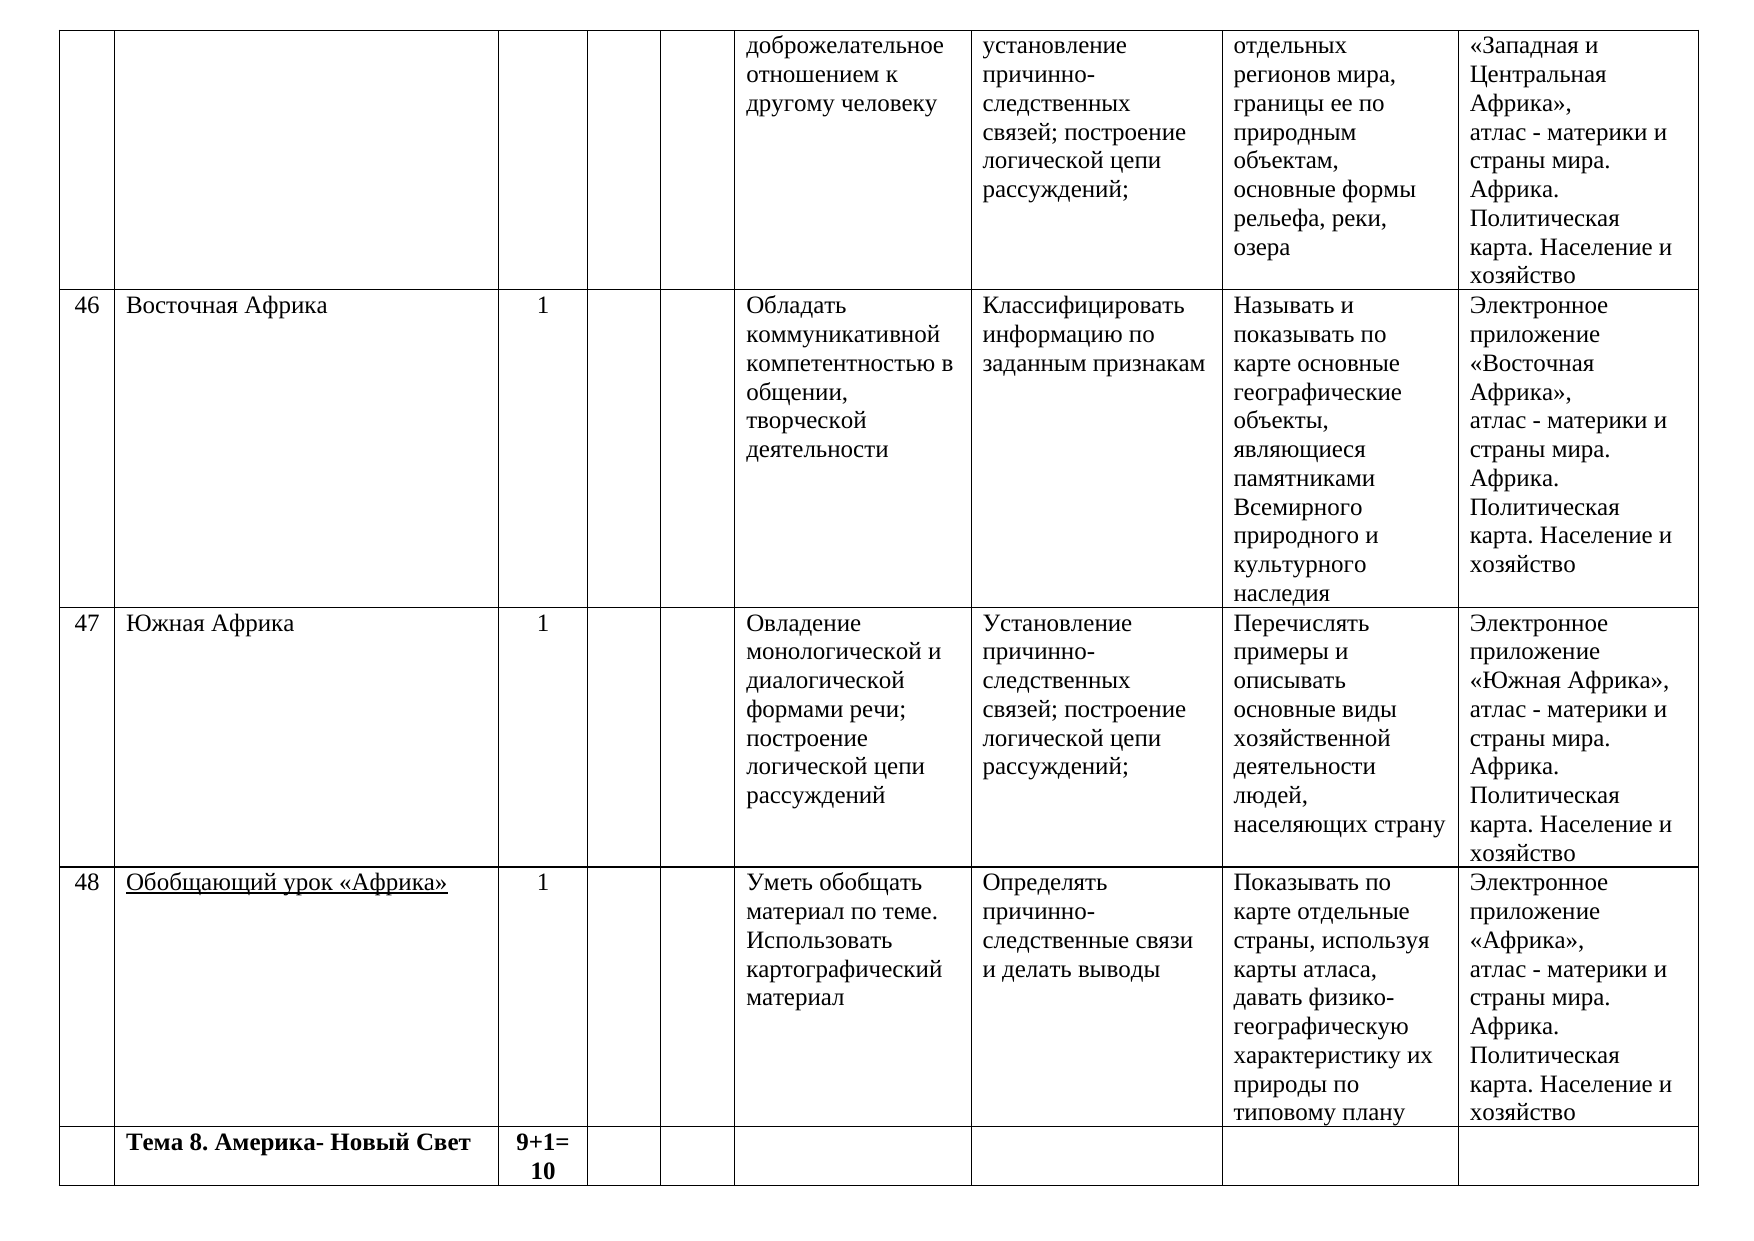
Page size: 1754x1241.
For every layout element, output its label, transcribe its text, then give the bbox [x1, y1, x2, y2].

table_cell 1 [499, 31, 587, 289]
table_cell Восточная Африка [115, 290, 498, 607]
table_cell [661, 608, 734, 866]
table_cell 9+1= 10 [499, 1127, 587, 1185]
table_cell [60, 1127, 114, 1185]
table_cell Показывать по карте отдельные страны, используя карты атласа, давать физико-географическую характеристику их природы по типовому плану [1223, 868, 1458, 1126]
table_cell Электронное приложение «Восточная Африка», атлас - материки и страны мира. Африка. Политическая карта. Население и хозяйство [1459, 290, 1698, 607]
table_cell 1 [499, 290, 587, 607]
table_cell [735, 1127, 971, 1185]
table_cell Установление причинно-следственных связей; построение логической цепи рассуждений; [972, 608, 1222, 866]
table_cell [588, 868, 660, 1126]
table_cell [588, 31, 660, 289]
table_cell Электронное приложение «Африка», атлас - материки и страны мира. Африка. Политическая карта. Население и хозяйство [1459, 868, 1698, 1126]
table_cell [1459, 1127, 1698, 1185]
table_cell Классифицировать информацию по заданным признакам [972, 290, 1222, 607]
table_cell [972, 1127, 1222, 1185]
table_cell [972, 31, 1222, 289]
table_cell Обобщающий урок «Африка» [115, 868, 498, 1126]
table_cell 47 [60, 608, 114, 866]
table_cell Тема 8. Америка- Новый Свет [115, 1127, 498, 1185]
table_cell Определять причинно-следственные связи и делать выводы [972, 868, 1222, 1126]
table_cell [661, 31, 734, 289]
table_cell 1 [499, 868, 587, 1126]
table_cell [1459, 31, 1698, 289]
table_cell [735, 31, 971, 289]
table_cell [115, 31, 498, 289]
table_cell [588, 608, 660, 866]
table_cell [661, 868, 734, 1126]
table_cell 1 [499, 608, 587, 866]
table_cell [1223, 1127, 1458, 1185]
table_cell [588, 1127, 660, 1185]
table_cell Перечислять примеры и описывать основные виды хозяйственной деятельности людей, населяющих страну [1223, 608, 1458, 866]
table_cell Уметь обобщать материал по теме. Использовать картографический материал [735, 868, 971, 1126]
table_cell 46 [60, 290, 114, 607]
table_cell 45 [60, 31, 114, 289]
table_cell [661, 290, 734, 607]
table_cell 48 [60, 868, 114, 1126]
table_cell Южная Африка [115, 608, 498, 866]
table_cell Называть и показывать по карте основные географические объекты, являющиеся памятниками Всемирного природного и культурного наследия [1223, 290, 1458, 607]
table_cell Электронное приложение «Южная Африка», атлас - материки и страны мира. Африка. Политическая карта. Население и хозяйство [1459, 608, 1698, 866]
table_cell Обладать коммуникативной компетентностью в общении, творческой деятельности [735, 290, 971, 607]
table_cell [588, 290, 660, 607]
table_cell Овладение монологической и диалогической формами речи; построение логической цепи рассуждений [735, 608, 971, 866]
table_cell [661, 1127, 734, 1185]
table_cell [1223, 31, 1458, 289]
